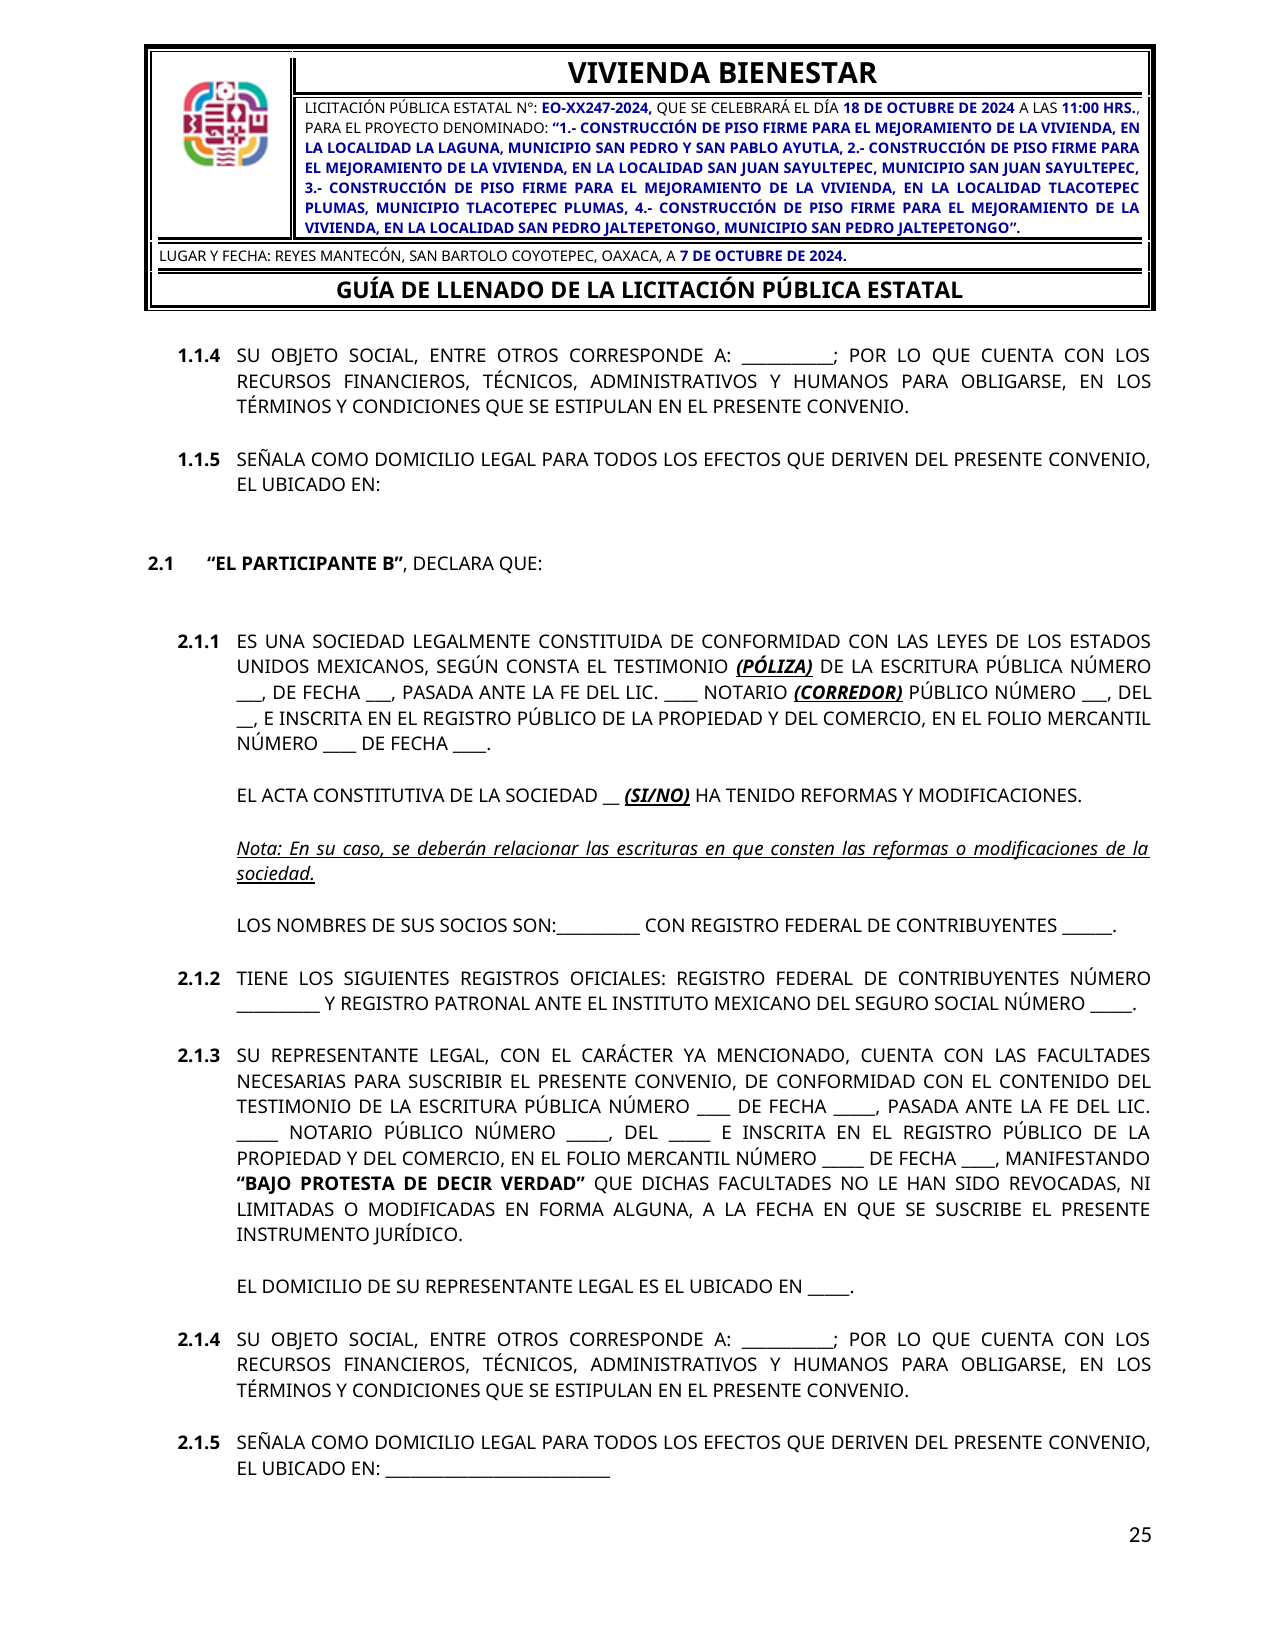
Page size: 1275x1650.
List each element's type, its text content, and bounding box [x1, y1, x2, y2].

text EL DOMICILIO DE SU REPRESENTANTE LEGAL ES EL UBICADO EN _____. [236, 1274, 1152, 1299]
text EL ACTA CONSTITUTIVA DE LA SOCIEDAD __ (SI/NO) HA TENIDO REFORMAS Y MODIFICACIONES. [236, 783, 1152, 808]
text 2.1.1 ES UNA SOCIEDAD LEGALMENTE CONSTITUIDA DE CONFORMIDAD CON LAS LEYES DE LOS ESTADOS UNIDOS MEXICANOS, SEGÚN CONSTA EL TESTIMONIO (PÓLIZA) DE LA ESCRITURA PÚBLICA NÚMERO ___, DE FECHA ___, PASADA ANTE LA FE DEL LIC. ____ NOTARIO (CORREDOR) PÚBLICO NÚMERO ___, DEL __, E INSCRITA EN EL REGISTRO PÚBLICO DE LA PROPIEDAD Y DEL COMERCIO, EN EL FOLIO MERCANTIL NÚMERO ____ DE FECHA ____. [177, 628, 1152, 756]
text 1.1.5 SEÑALA COMO DOMICILIO LEGAL PARA TODOS LOS EFECTOS QUE DERIVEN DEL PRESENTE CONVENIO, EL UBICADO EN: [177, 446, 1152, 497]
text 2.1.4 SU OBJETO SOCIAL, ENTRE OTROS CORRESPONDE A: ___________; POR LO QUE CUENTA CON LOS RECURSOS FINANCIEROS, TÉCNICOS, ADMINISTRATIVOS Y HUMANOS PARA OBLIGARSE, EN LOS TÉRMINOS Y CONDICIONES QUE SE ESTIPULAN EN EL PRESENTE CONVENIO. [177, 1326, 1152, 1403]
text Nota: En su caso, se deberán relacionar las escrituras en que consten las reformas o modificaciones de la sociedad. [236, 835, 1152, 886]
text 2.1 “EL PARTICIPANTE B”, DECLARA QUE: [148, 550, 1152, 575]
text 2.1.5 SEÑALA COMO DOMICILIO LEGAL PARA TODOS LOS EFECTOS QUE DERIVEN DEL PRESENTE CONVENIO, EL UBICADO EN: ___________________________ [177, 1429, 1152, 1480]
text 2.1.2 TIENE LOS SIGUIENTES REGISTROS OFICIALES: REGISTRO FEDERAL DE CONTRIBUYENTES NÚMERO __________ Y REGISTRO PATRONAL ANTE EL INSTITUTO MEXICANO DEL SEGURO SOCIAL NÚMERO _____. [177, 965, 1152, 1016]
text 1.1.4 SU OBJETO SOCIAL, ENTRE OTROS CORRESPONDE A: ___________; POR LO QUE CUENTA CON LOS RECURSOS FINANCIEROS, TÉCNICOS, ADMINISTRATIVOS Y HUMANOS PARA OBLIGARSE, EN LOS TÉRMINOS Y CONDICIONES QUE SE ESTIPULAN EN EL PRESENTE CONVENIO. [177, 342, 1152, 419]
text 2.1.3 SU REPRESENTANTE LEGAL, CON EL CARÁCTER YA MENCIONADO, CUENTA CON LAS FACULTADES NECESARIAS PARA SUSCRIBIR EL PRESENTE CONVENIO, DE CONFORMIDAD CON EL CONTENIDO DEL TESTIMONIO DE LA ESCRITURA PÚBLICA NÚMERO ____ DE FECHA _____, PASADA ANTE LA FE DEL LIC. _____ NOTARIO PÚBLICO NÚMERO _____, DEL _____ E INSCRITA EN EL REGISTRO PÚBLICO DE LA PROPIEDAD Y DEL COMERCIO, EN EL FOLIO MERCANTIL NÚMERO _____ DE FECHA ____, MANIFESTANDO “BAJO PROTESTA DE DECIR VERDAD” QUE DICHAS FACULTADES NO LE HAN SIDO REVOCADAS, NI LIMITADAS O MODIFICADAS EN FORMA ALGUNA, A LA FECHA EN QUE SE SUSCRIBE EL PRESENTE INSTRUMENTO JURÍDICO. [177, 1043, 1152, 1247]
picture [172, 73, 279, 172]
text LOS NOMBRES DE SUS SOCIOS SON:__________ CON REGISTRO FEDERAL DE CONTRIBUYENTES ______. [236, 913, 1152, 938]
